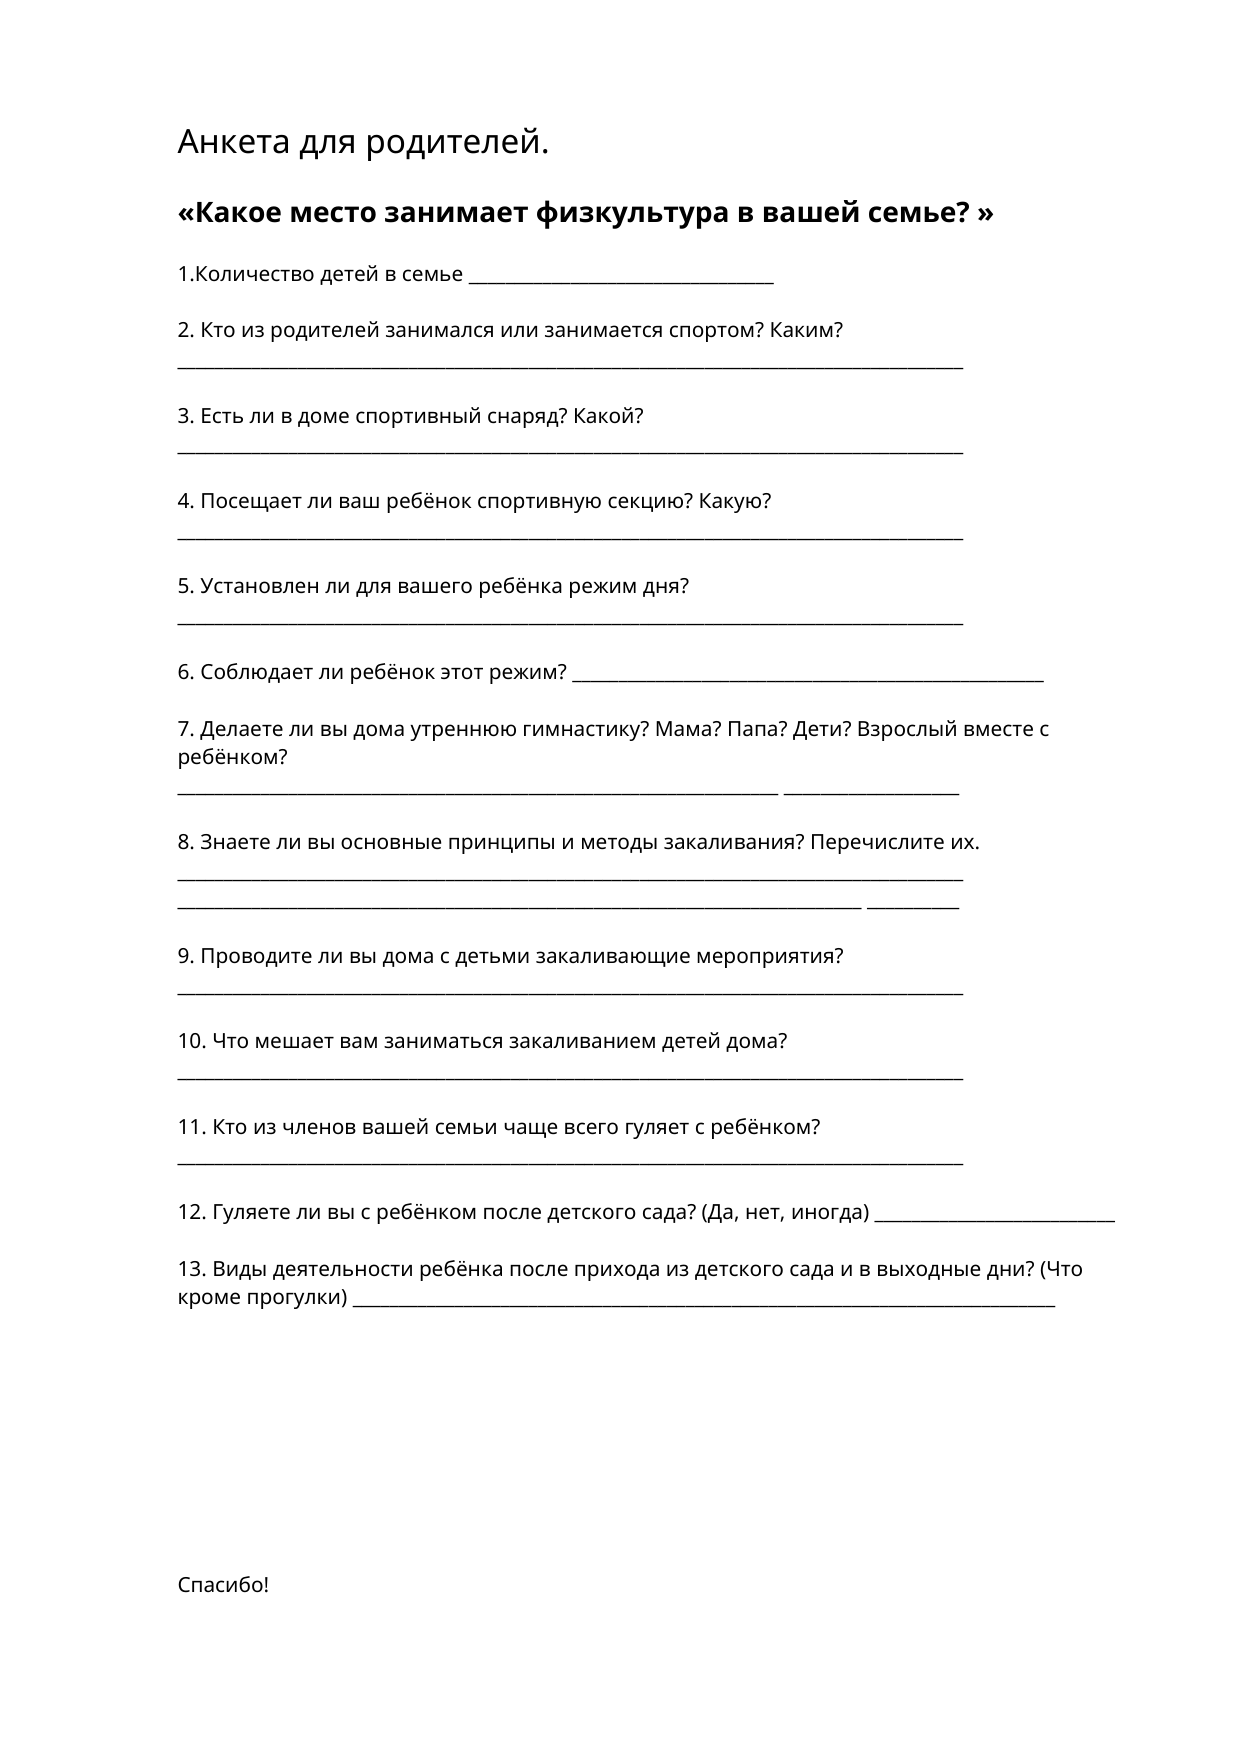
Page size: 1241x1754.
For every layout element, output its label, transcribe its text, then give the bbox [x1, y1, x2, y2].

text Спасибо! [177, 1570, 1152, 1598]
text Анкета для родителей. «Какое место занимает физкультура в вашей семье? » 1.Количество детей в семье _________________________________ 2. Кто из родителей занимался или занимается спортом? Каким? _____________________________________________________________________________________ 3. Есть ли в доме спортивный снаряд? Какой? _____________________________________________________________________________________ 4. Посещает ли ваш ребёнок спортивную секцию? Какую? _____________________________________________________________________________________ 5. Установлен ли для вашего ребёнка режим дня? _____________________________________________________________________________________ 6. Соблюдает ли ребёнок этот режим? ___________________________________________________ 7. Делаете ли вы дома утреннюю гимнастику? Мама? Папа? Дети? Взрослый вместе с ребёнком? _________________________________________________________________ ___________________ 8. Знаете ли вы основные принципы и методы закаливания? Перечислите их. _____________________________________________________________________________________ __________________________________________________________________________ __________ 9. Проводите ли вы дома с детьми закаливающие мероприятия? _____________________________________________________________________________________ 10. Что мешает вам заниматься закаливанием детей дома? _____________________________________________________________________________________ 11. Кто из членов вашей семьи чаще всего гуляет с ребёнком? _____________________________________________________________________________________ 12. Гуляете ли вы с ребёнком после детского сада? (Да, нет, иногда) __________________________ 13. Виды деятельности ребёнка после прихода из детского сада и в выходные дни? (Что кроме прогулки) ____________________________________________________________________________ [177, 118, 1152, 1368]
